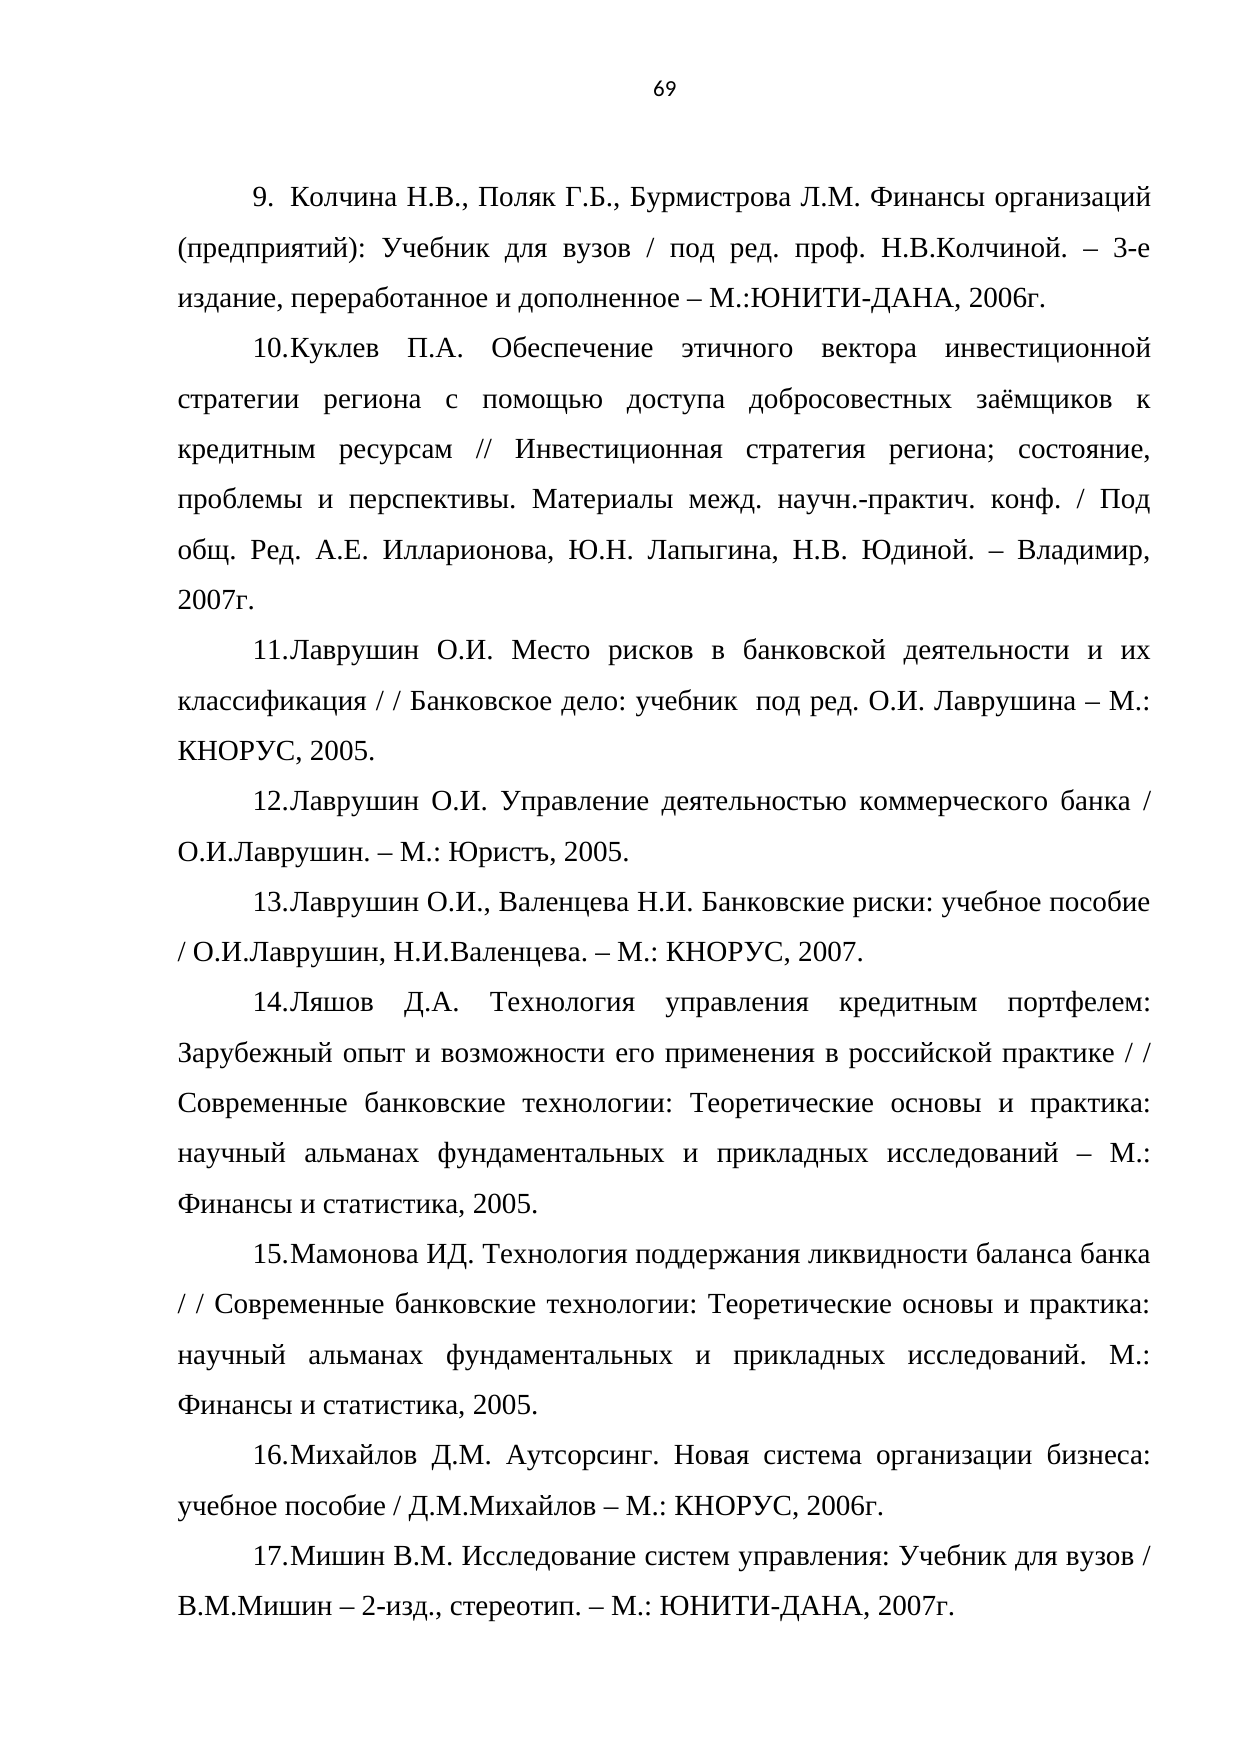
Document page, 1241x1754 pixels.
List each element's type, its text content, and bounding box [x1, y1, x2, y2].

list Лаврушин О.И., Валенцева Н.И. Банковские риски: учебное пособие / О.И.Лаврушин, Н.И.Валенцева. – М.: КНОРУС, 2007. [177, 884, 1152, 968]
list Колчина Н.В., Поляк Г.Б., Бурмистрова Л.М. Финансы организаций (предприятий): Учебник для вузов / под ред. проф. Н.В.Колчиной. – 3-е издание, переработанное и дополненное – М.:ЮНИТИ-ДАНА, 2006г. [177, 179, 1152, 314]
list Лаврушин О.И. Управление деятельностью коммерческого банка / О.И.Лаврушин. – М.: Юристъ, 2005. [177, 783, 1152, 867]
list Михайлов Д.М. Аутсорсинг. Новая система организации бизнеса: учебное пособие / Д.М.Михайлов – М.: КНОРУС, 2006г. [177, 1437, 1152, 1521]
list Мишин В.М. Исследование систем управления: Учебник для вузов / В.М.Мишин – 2-изд., стереотип. – М.: ЮНИТИ-ДАНА, 2007г. [177, 1538, 1152, 1622]
list Ляшов Д.А. Технология управления кредитным портфелем: Зарубежный опыт и возможности его применения в российской практике / / Современные банковские технологии: Теоретические основы и практика: научный альманах фундаментальных и прикладных исследований – М.: Финансы и статистика, 2005. [177, 984, 1152, 1219]
list Куклев П.А. Обеспечение этичного вектора инвестиционной стратегии региона с помощью доступа добросовестных заёмщиков к кредитным ресурсам // Инвестиционная стратегия региона; состояние, проблемы и перспективы. Материалы межд. научн.-практич. конф. / Под общ. Ред. А.Е. Илларионова, Ю.Н. Лапыгина, Н.В. Юдиной. – Владимир, 2007г. [177, 331, 1152, 616]
list Лаврушин О.И. Место рисков в банковской деятельности и их классификация / / Банковское дело: учебник под ред. О.И. Лаврушина – М.: КНОРУС, 2005. [177, 632, 1152, 767]
list Мамонова ИД. Технология поддержания ликвидности баланса банка / / Современные банковские технологии: Теоретические основы и практика: научный альманах фундаментальных и прикладных исследований. М.: Финансы и статистика, 2005. [177, 1236, 1152, 1421]
